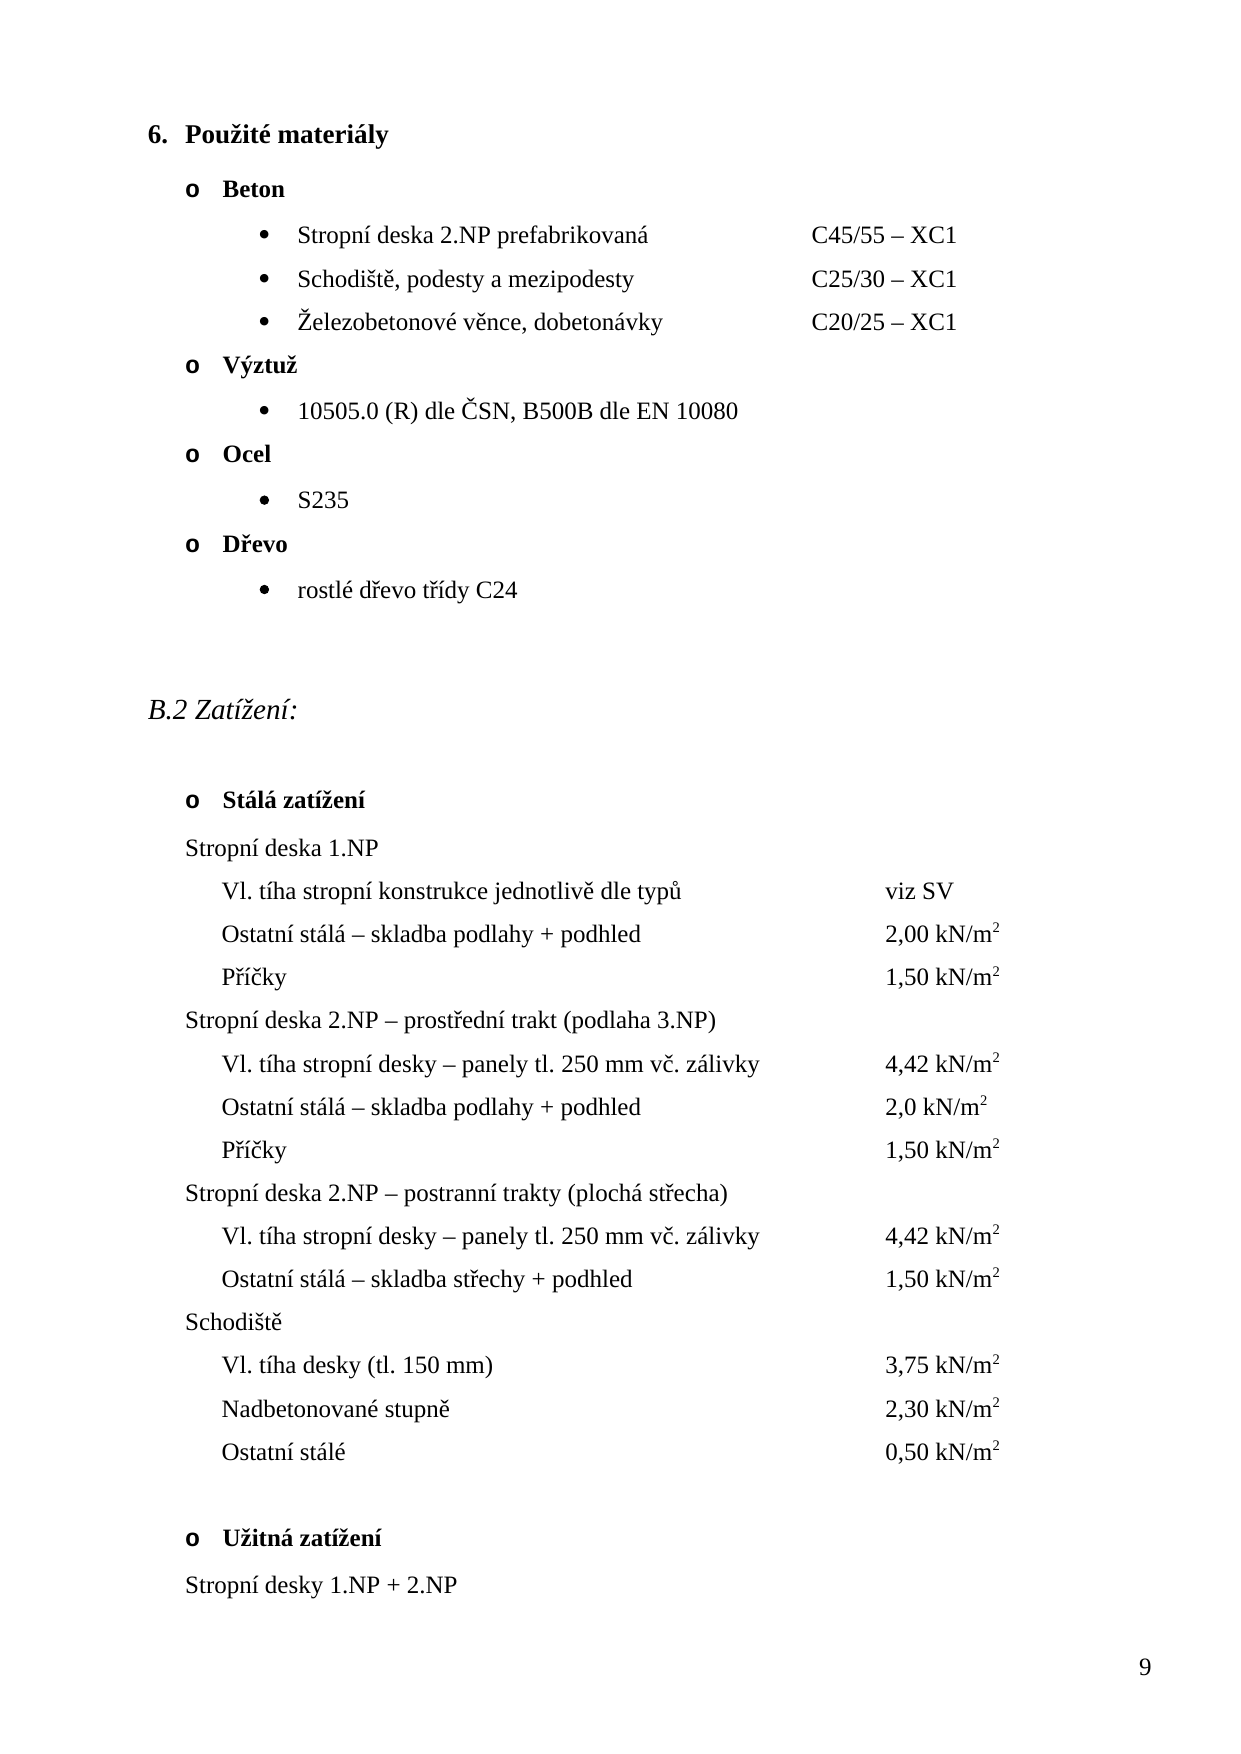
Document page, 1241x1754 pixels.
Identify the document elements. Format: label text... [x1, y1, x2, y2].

list Stálá zatížení [185, 786, 1152, 816]
text Nadbetonované stupně 2,30 kN/m2 [148, 1394, 1152, 1422]
text Ostatní stálá – skladba podlahy + podhled 2,0 kN/m2 [148, 1092, 1152, 1121]
list S235 [260, 486, 1152, 514]
text Stropní deska 1.NP [148, 833, 1152, 862]
text Příčky 1,50 kN/m2 [148, 1135, 1152, 1164]
text Ostatní stálé 0,50 kN/m2 [148, 1437, 1152, 1466]
list Dřevo [185, 529, 1152, 559]
subtitle Použité materiály [148, 118, 1152, 149]
text Schodiště [148, 1307, 1152, 1336]
list Beton [185, 174, 1152, 205]
text Stropní desky 1.NP + 2.NP [148, 1571, 1152, 1599]
list Stropní deska 2.NP prefabrikovaná C45/55 – XC1 [260, 221, 1152, 249]
text Ostatní stálá – skladba podlahy + podhled 2,00 kN/m2 [148, 919, 1152, 948]
list 10505.0 (R) dle ČSN, B500B dle EN 10080 [260, 396, 1152, 425]
list Železobetonové věnce, dobetonávky C20/25 – XC1 [260, 307, 1152, 336]
list Schodiště, podesty a mezipodesty C25/30 – XC1 [260, 264, 1152, 292]
list Výztuž [185, 350, 1152, 381]
text B.2 Zatížení: [148, 692, 1152, 726]
text Vl. tíha stropní konstrukce jednotlivě dle typů viz SV [148, 876, 1152, 905]
text Vl. tíha desky (tl. 150 mm) 3,75 kN/m2 [148, 1351, 1152, 1379]
list Ocel [185, 439, 1152, 470]
text Stropní deska 2.NP – postranní trakty (plochá střecha) [148, 1178, 1152, 1207]
list Užitná zatížení [185, 1523, 1152, 1554]
list rostlé dřevo třídy C24 [260, 575, 1152, 604]
text Vl. tíha stropní desky – panely tl. 250 mm vč. zálivky 4,42 kN/m2 [148, 1221, 1152, 1250]
text Vl. tíha stropní desky – panely tl. 250 mm vč. zálivky 4,42 kN/m2 [148, 1049, 1152, 1077]
text Příčky 1,50 kN/m2 [148, 962, 1152, 991]
text Stropní deska 2.NP – prostřední trakt (podlaha 3.NP) [148, 1006, 1152, 1034]
text Ostatní stálá – skladba střechy + podhled 1,50 kN/m2 [148, 1264, 1152, 1293]
